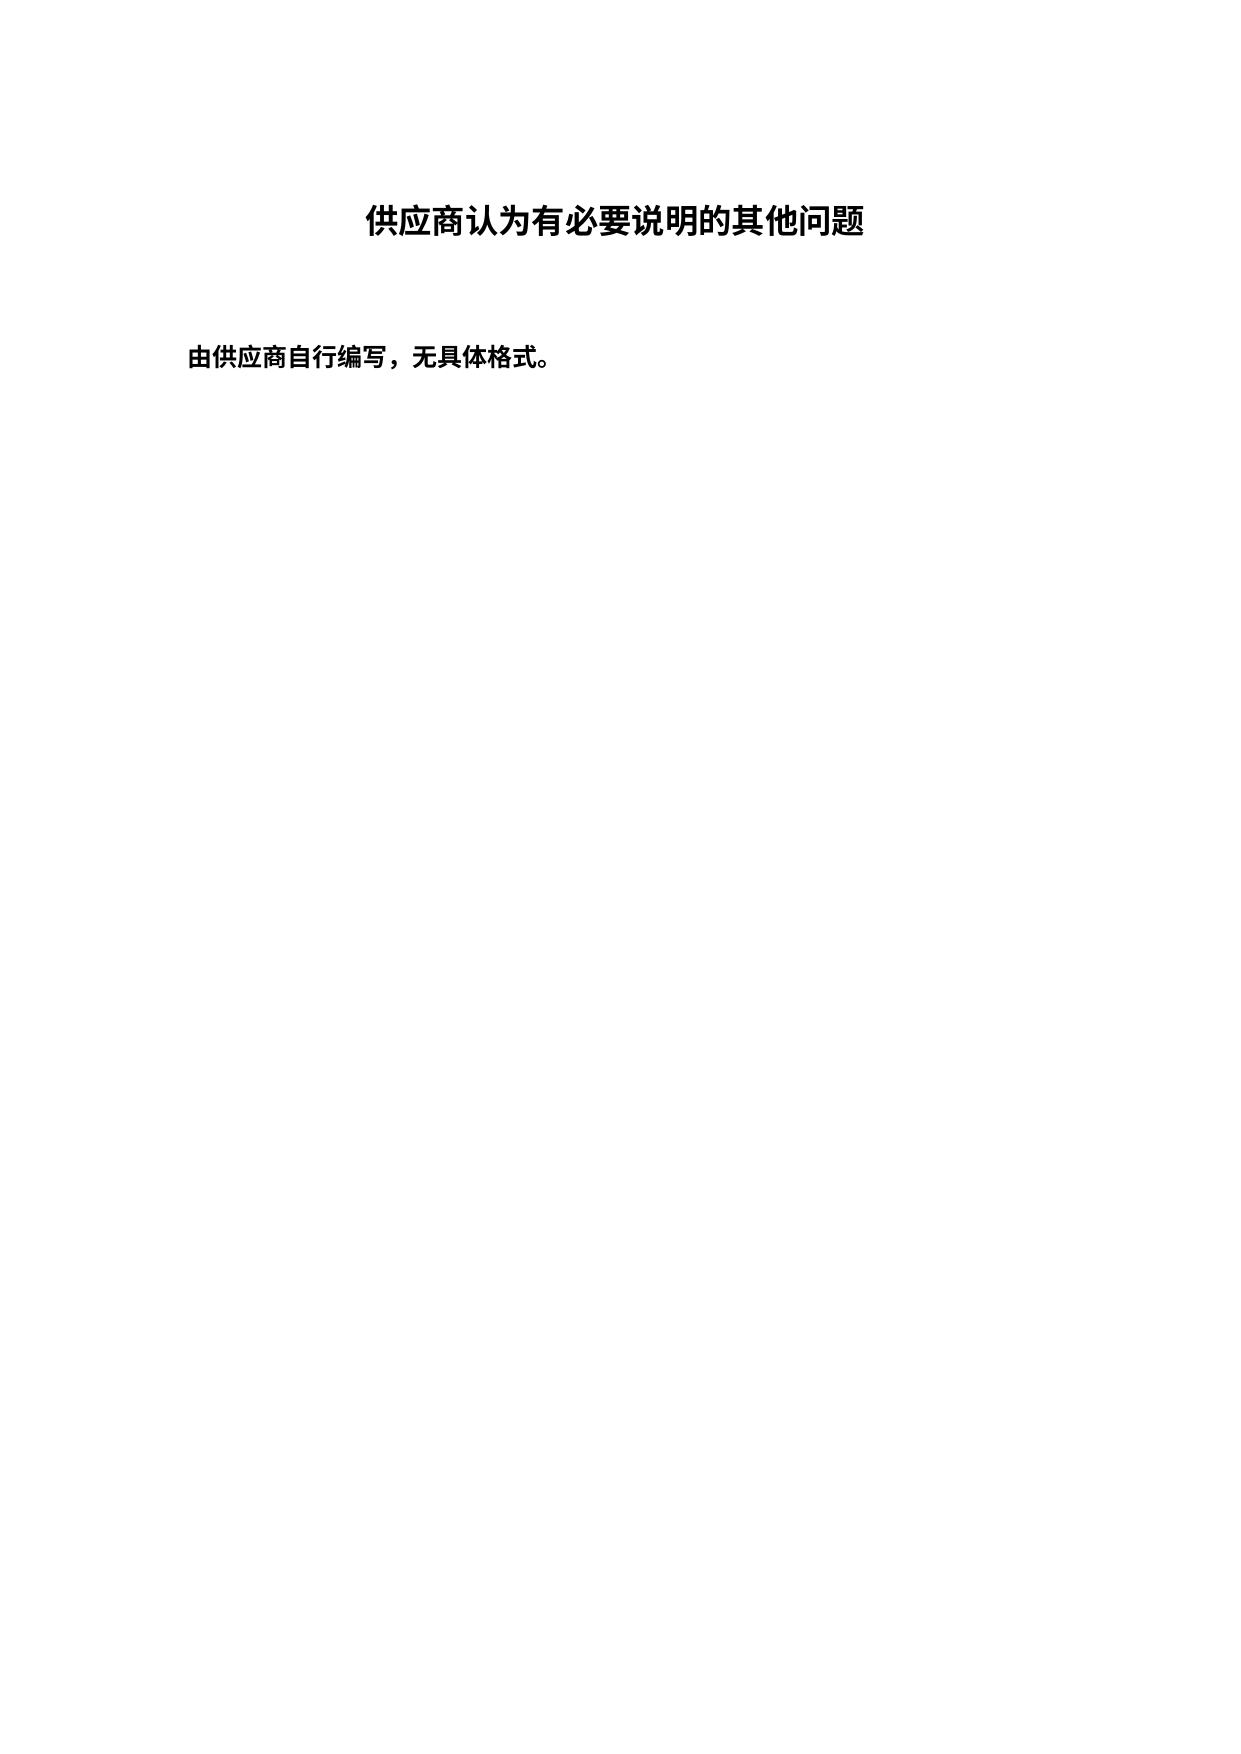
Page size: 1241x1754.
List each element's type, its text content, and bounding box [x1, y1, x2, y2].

subtitle 供应商认为有必要说明的其他问题 [177, 187, 1053, 252]
text 由供应商自行编写，无具体格式。 [187, 323, 1053, 388]
